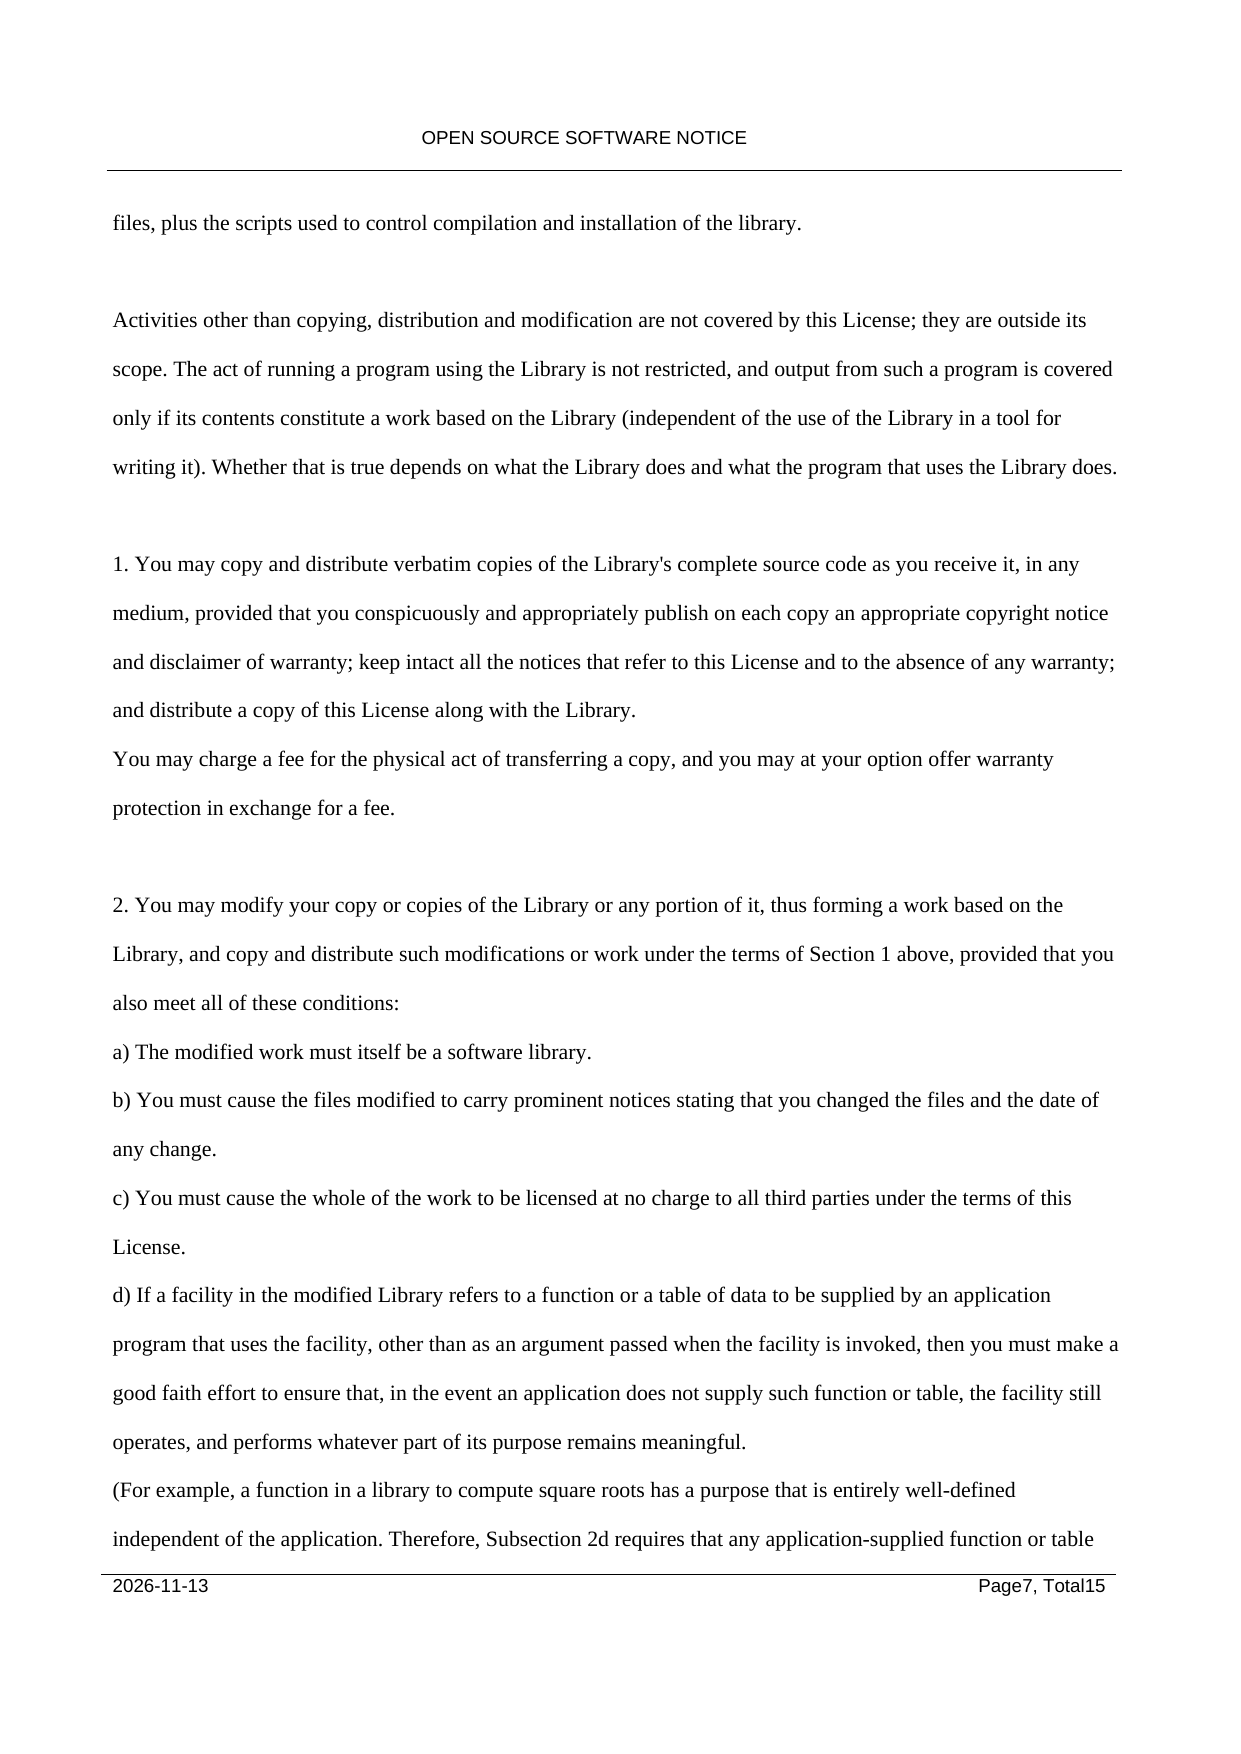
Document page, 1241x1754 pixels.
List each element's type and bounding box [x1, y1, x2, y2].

text [112, 206, 1128, 1555]
